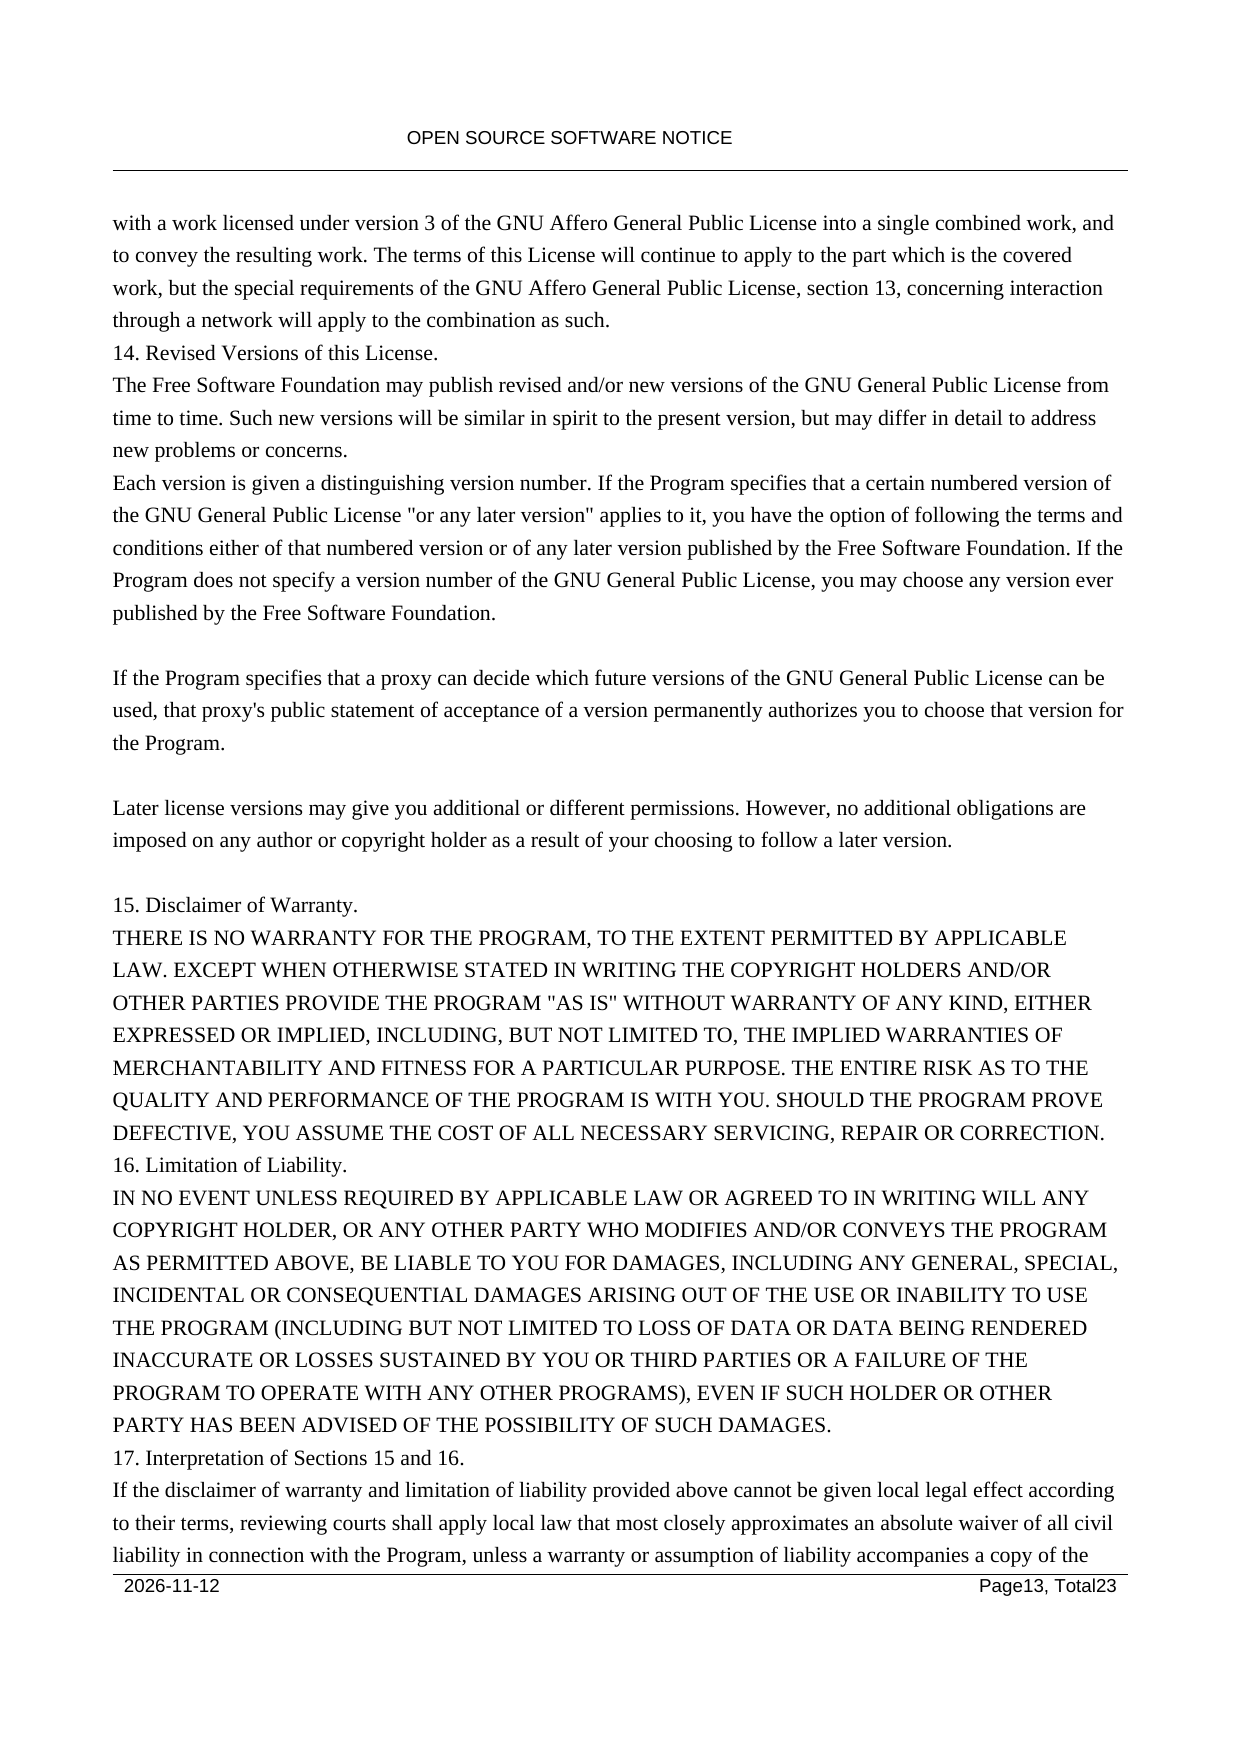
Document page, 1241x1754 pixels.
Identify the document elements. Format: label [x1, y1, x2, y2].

text [112, 206, 1128, 1571]
